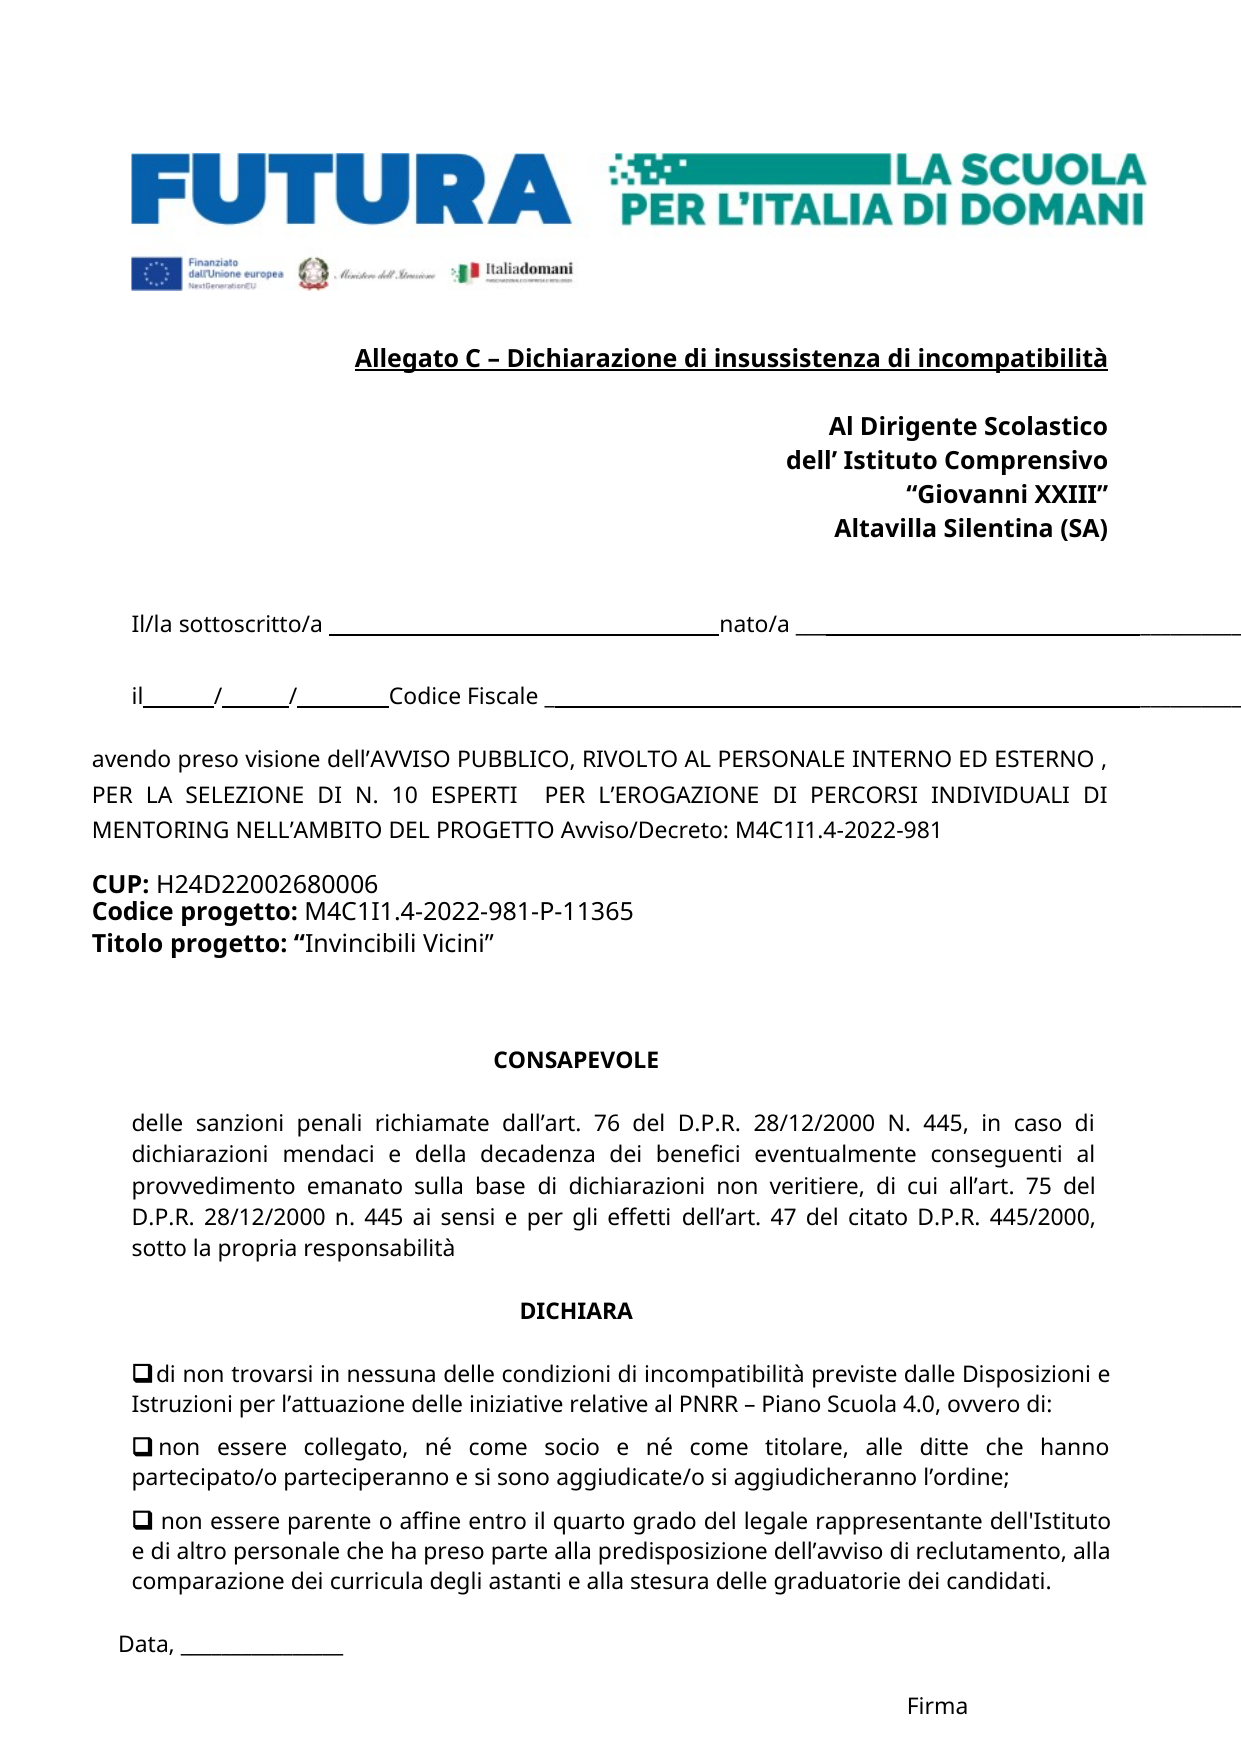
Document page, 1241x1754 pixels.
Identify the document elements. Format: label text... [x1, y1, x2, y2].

text Titolo progetto: “Invincibili Vicini” [92, 926, 525, 959]
text “Giovanni XXIII” [92, 477, 1108, 511]
text delle sanzioni penali richiamate dall’art. 76 del D.P.R. 28/12/2000 N. 445, in caso di dichiarazioni mendaci e della decadenza dei benefici eventualmente conseguenti al provvedimento emanato sulla base di dichiarazioni non veritiere, di cui all’art. 75 del D.P.R. 28/12/2000 n. 445 ai sensi e per gli effetti dell’art. 47 del citato D.P.R. 445/2000, sotto la propria responsabilità [131, 1107, 1096, 1263]
text Il/la sottoscritto/a nato/a ___ _____________________ [131, 608, 1108, 639]
list non essere collegato, né come socio e né come titolare, alle ditte che hanno partecipato/o parteciperanno e si sono aggiudicate/o si aggiudicheranno l’ordine; [131, 1431, 1111, 1493]
text il / / Codice Fiscale _ ___________________________________________ [131, 680, 1108, 711]
text CONSAPEVOLE [247, 1044, 905, 1075]
text Allegato C – Dichiarazione di insussistenza di incompatibilità [131, 341, 1108, 375]
text Altavilla Silentina (SA) [92, 511, 1108, 545]
text Data, ________________ [118, 1628, 1108, 1659]
list non essere parente o affine entro il quarto grado del legale rappresentante dell'Istituto e di altro personale che ha preso parte alla predisposizione dell’avviso di reclutamento, alla comparazione dei curricula degli astanti e alla stesura delle graduatorie dei candidati. [131, 1504, 1111, 1596]
text dell’ Istituto Comprensivo [92, 443, 1108, 477]
picture [131, 153, 1148, 291]
text Firma [767, 1690, 1108, 1721]
text Al Dirigente Scolastico [92, 409, 1108, 443]
text CUP: H24D22002680006 [92, 871, 1108, 899]
list di non trovarsi in nessuna delle condizioni di incompatibilità previste dalle Disposizioni e Istruzioni per l’attuazione delle iniziative relative al PNRR – Piano Scuola 4.0, ovvero di: [131, 1358, 1111, 1419]
text avendo preso visione dell’AVVISO PUBBLICO, RIVOLTO AL PERSONALE INTERNO ED ESTERNO , PER LA SELEZIONE DI N. 10 ESPERTI PER L’EROGAZIONE DI PERCORSI INDIVIDUALI DI MENTORING NELL’AMBITO DEL PROGETTO Avviso/Decreto: M4C1I1.4-2022-981 [92, 743, 1108, 846]
text Codice progetto: M4C1I1.4-2022-981-P-11365 [92, 899, 1108, 926]
text DICHIARA [247, 1295, 905, 1327]
